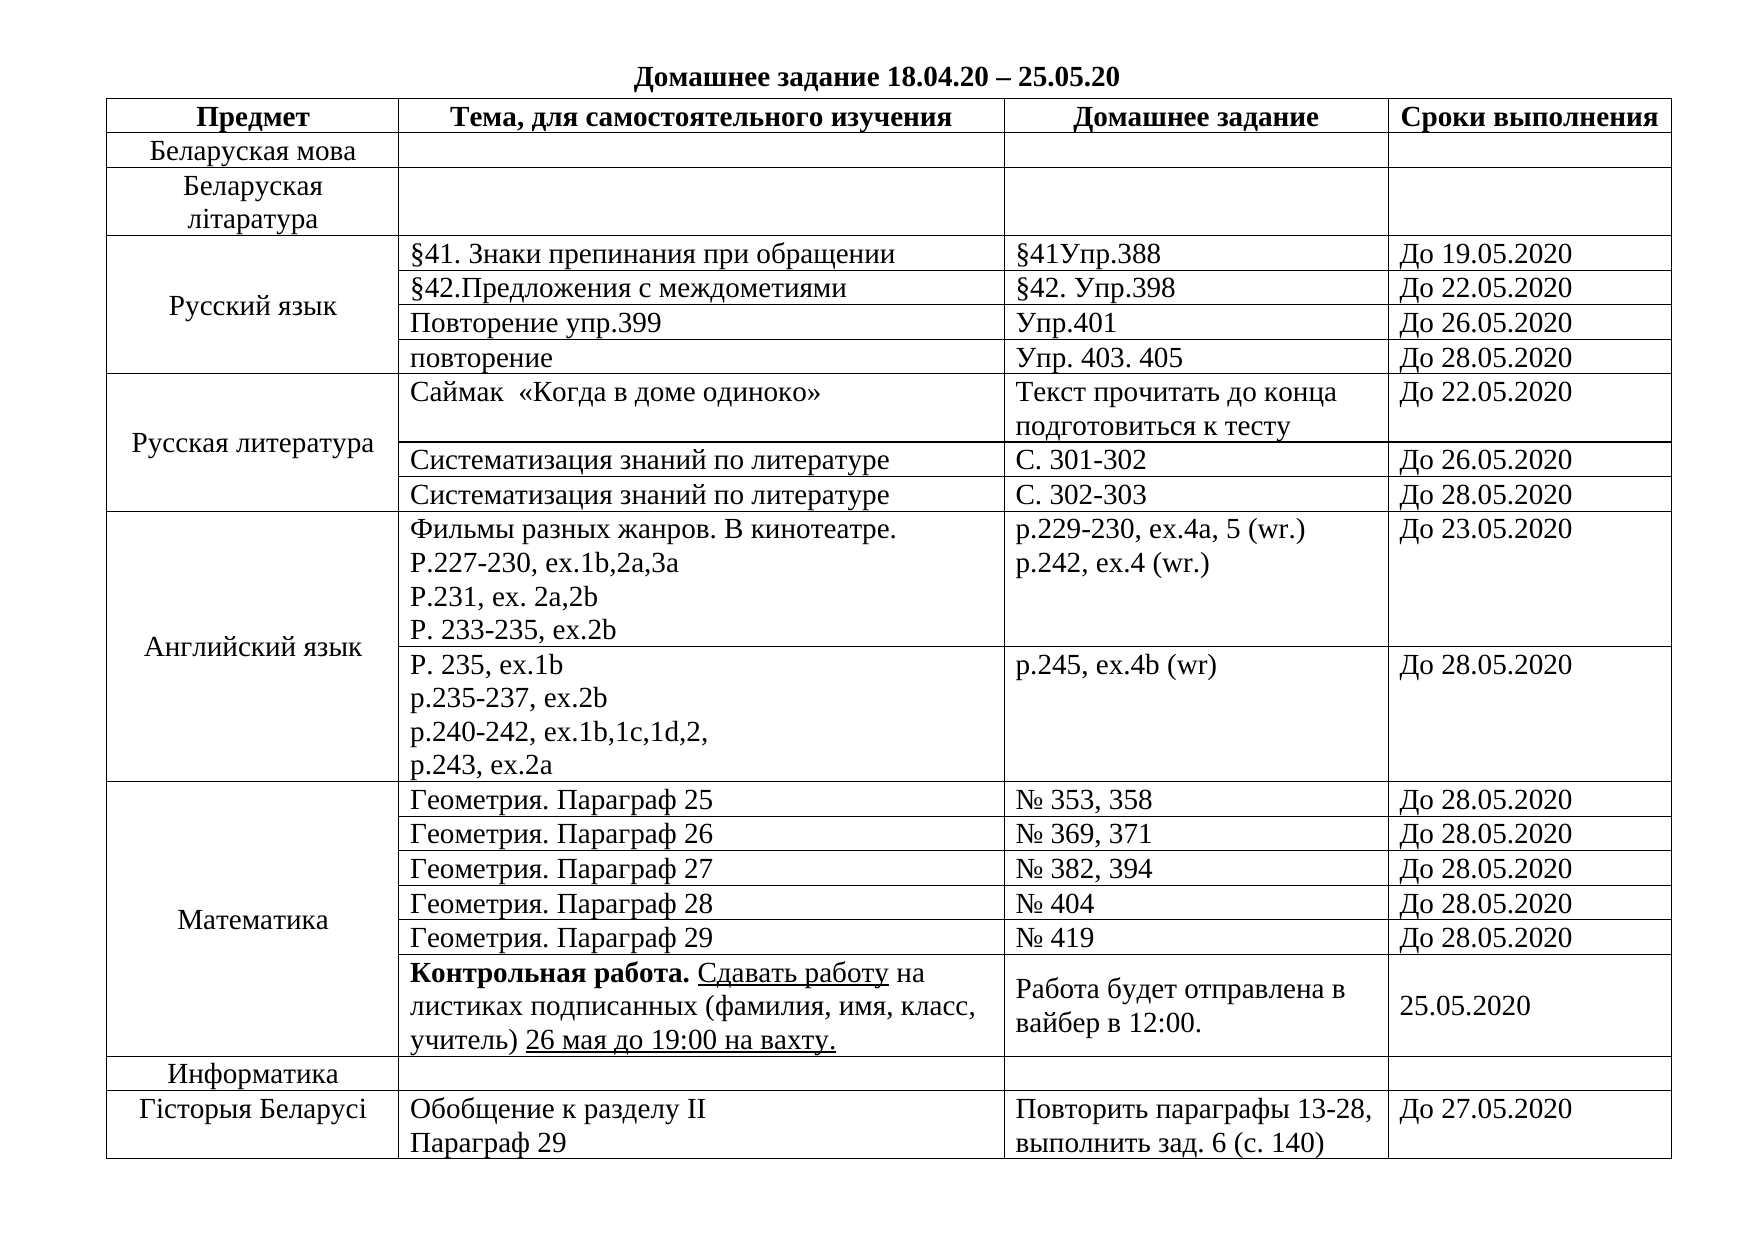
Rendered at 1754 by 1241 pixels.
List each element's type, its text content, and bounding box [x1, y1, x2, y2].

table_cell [1005, 1091, 1388, 1158]
table_cell До 22.05.2020 [1389, 271, 1671, 304]
table_cell [399, 1057, 1004, 1090]
table_cell До 28.05.2020 [1389, 340, 1671, 373]
table_cell Саймак «Когда в доме одиноко» [399, 374, 1004, 441]
table_cell До 28.05.2020 [1389, 647, 1671, 781]
table_cell §42.Предложения с междометиями [399, 271, 1004, 304]
table_cell [1389, 133, 1671, 167]
table_cell Геометрия. Параграф 25 [399, 782, 1004, 816]
table_cell Математика [107, 782, 398, 1056]
table_cell № 382, 394 [1005, 851, 1388, 885]
table_header Сроки выполнения [1389, 99, 1671, 132]
table_cell [399, 168, 1004, 235]
table_cell §41Упр.388 [1005, 236, 1388, 269]
table_cell Работа будет отправлена в вайбер в 12:00. [1005, 955, 1388, 1056]
table_cell Геометрия. Параграф 29 [399, 920, 1004, 954]
table_cell № 353, 358 [1005, 782, 1388, 816]
table_cell До 28.05.2020 [1389, 477, 1671, 511]
table_cell Геометрия. Параграф 27 [399, 851, 1004, 885]
table_cell До 27.05.2020 [1389, 1091, 1671, 1158]
table_cell Повторение упр.399 [399, 305, 1004, 339]
table_cell Фильмы разных жанров. В кинотеатре. P.227-230, ex.1b,2а,3a Р.231, ех. 2а,2b Р. 233-235, ех.2b [399, 512, 1004, 646]
table_cell До 28.05.2020 [1389, 920, 1671, 954]
table_cell [399, 133, 1004, 167]
table_cell повторение [399, 340, 1004, 373]
table_cell Беларуская мова [107, 133, 398, 167]
table_cell p.245, ex.4b (wr) [1005, 647, 1388, 781]
table_cell № 419 [1005, 920, 1388, 954]
table_cell № 404 [1005, 886, 1388, 919]
table_cell [1005, 168, 1388, 235]
table_cell Информатика [107, 1057, 398, 1090]
text Домашнее задание 18.04.20 – 25.05.20 [118, 59, 1636, 93]
table_cell Беларуская лiтаратура [107, 168, 398, 235]
table_cell Упр. 403. 405 [1005, 340, 1388, 373]
table_cell Систематизация знаний по литературе [399, 443, 1004, 476]
table_cell № 369, 371 [1005, 817, 1388, 850]
table_cell До 28.05.2020 [1389, 817, 1671, 850]
table_cell До 22.05.2020 [1389, 374, 1671, 441]
table_cell Систематизация знаний по литературе [399, 477, 1004, 511]
table_cell Контрольная работа. Сдавать работу на листиках подписанных (фамилия, имя, класс, учитель) 26 мая до 19:00 на вахту. [399, 955, 1004, 1056]
table_cell До 26.05.2020 [1389, 305, 1671, 339]
table_cell Геометрия. Параграф 28 [399, 886, 1004, 919]
table_cell Р. 235, ex.1b p.235-237, ех.2b p.240-242, ex.1b,1c,1d,2, p.243, ex.2a [399, 647, 1004, 781]
table_cell p.229-230, ex.4a, 5 (wr.) р.242, ех.4 (wr.) [1005, 512, 1388, 646]
table_cell С. 301-302 [1005, 443, 1388, 476]
table_cell [1005, 133, 1388, 167]
table_cell До 26.05.2020 [1389, 443, 1671, 476]
table_cell Геометрия. Параграф 26 [399, 817, 1004, 850]
table_cell Русская литература [107, 374, 398, 511]
table_header Домашнее задание [1005, 99, 1388, 132]
table_header Тема, для самостоятельного изучения [399, 99, 1004, 132]
table_cell [1005, 1057, 1388, 1090]
table_cell До 19.05.2020 [1389, 236, 1671, 269]
table_cell До 23.05.2020 [1389, 512, 1671, 646]
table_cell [399, 1091, 1004, 1158]
table_cell Гiсторыя Беларусi [107, 1091, 398, 1158]
table_cell Текст прочитать до конца подготовиться к тесту [1005, 374, 1388, 441]
table_cell С. 302-303 [1005, 477, 1388, 511]
table_cell До 28.05.2020 [1389, 886, 1671, 919]
table_header Предмет [107, 99, 398, 132]
table_cell [1389, 1057, 1671, 1090]
table_cell §42. Упр.398 [1005, 271, 1388, 304]
table_cell Русский язык [107, 236, 398, 373]
table_cell Английский язык [107, 512, 398, 781]
table_cell 25.05.2020 [1389, 955, 1671, 1056]
table_cell [1389, 168, 1671, 235]
table_cell Упр.401 [1005, 305, 1388, 339]
table_cell §41. Знаки препинания при обращении [399, 236, 1004, 269]
table_cell До 28.05.2020 [1389, 782, 1671, 816]
table_cell До 28.05.2020 [1389, 851, 1671, 885]
